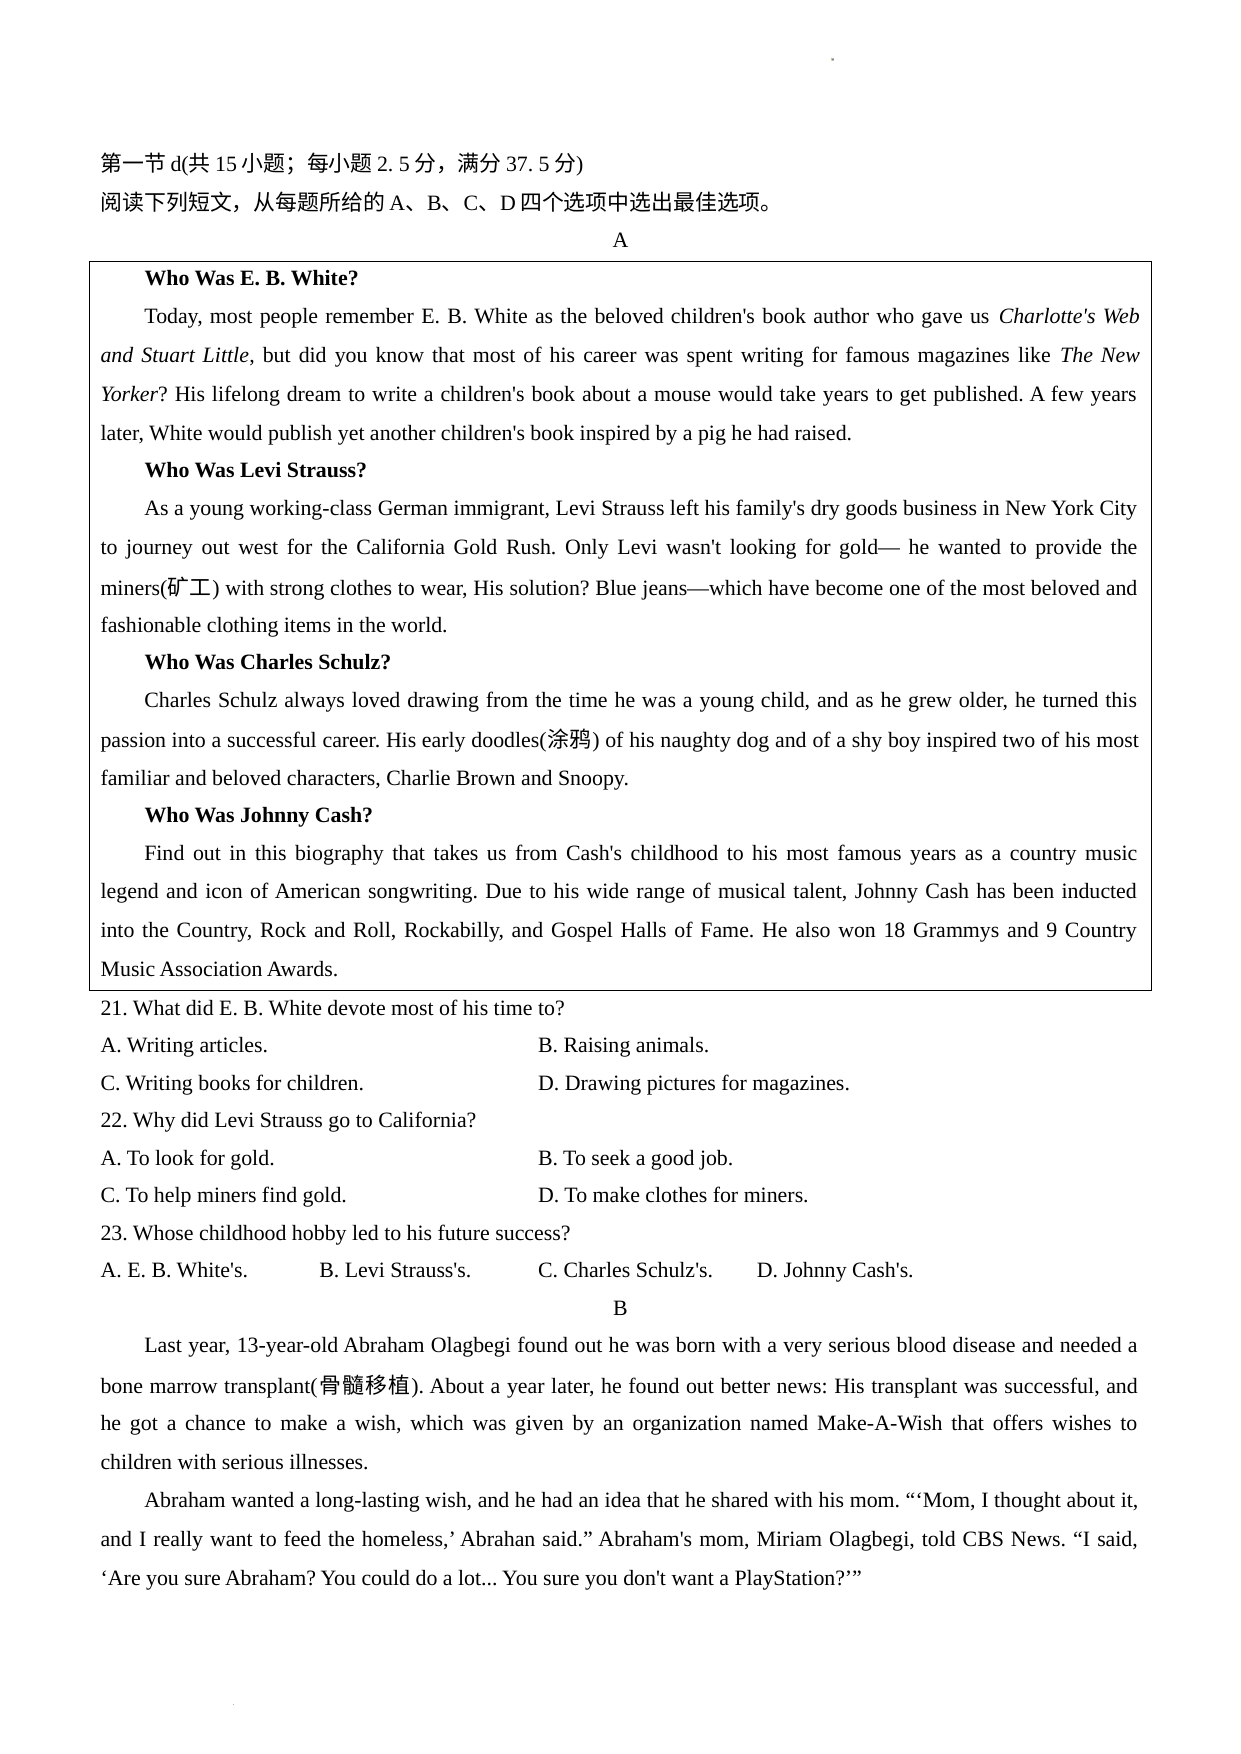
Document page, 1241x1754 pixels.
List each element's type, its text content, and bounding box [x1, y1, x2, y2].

text 22. Why did Levi Strauss go to California? [100, 1104, 1140, 1136]
text A. To look for gold. B. To seek a good job. [100, 1141, 1140, 1174]
text 阅读下列短文，从每题所给的A、B、C、D四个选项中选出最佳选项。 [100, 184, 1140, 217]
text 23. Whose childhood hobby led to his future success? [100, 1216, 1140, 1249]
table_header Who Was E. B. White? Today, most people remember E. B. White as the beloved children's book author who gave us Charlotte's Web and Stuart Little, but did you know that most of his career was spent writing for famous magazines like The New Yorker? His lifelong dream to write a children's book about a mouse would take years to get published. A few years later, White would publish yet another children's book inspired by a pig he had raised. Who Was Levi Strauss? As a young working-class German immigrant, Levi Strauss left his family's dry goods business in New York City to journey out west for the California Gold Rush. Only Levi wasn't looking for gold— he wanted to provide the miners(矿工) with strong clothes to wear, His solution? Blue jeans—which have become one of the most beloved and fashionable clothing items in the world. Who Was Charles Schulz? Charles Schulz always loved drawing from the time he was a young child, and as he grew older, he turned this passion into a successful career. His early doodles(涂鸦) of his naughty dog and of a shy boy inspired two of his most familiar and beloved characters, Charlie Brown and Snoopy. Who Was Johnny Cash? Find out in this biography that takes us from Cash's childhood to his most famous years as a country music legend and icon of American songwriting. Due to his wide range of musical talent, Johnny Cash has been inducted into the Country, Rock and Roll, Rockabilly, and Gospel Halls of Fame. He also won 18 Grammys and 9 Country Music Association Awards. [90, 262, 1151, 990]
text A. Writing articles. B. Raising animals. [100, 1029, 1140, 1061]
text Last year, 13-year-old Abraham Olagbegi found out he was born with a very serious blood disease and needed a bone marrow transplant(骨髓移植). About a year later, he found out better news: His transplant was successful, and he got a chance to make a wish, which was given by an organization named Make-A-Wish that offers wishes to children with serious illnesses. [100, 1329, 1140, 1478]
text 第一节d(共15小题；每小题2. 5分，满分37. 5分) [100, 146, 1140, 178]
text A. E. B. White's. B. Levi Strauss's. C. Charles Schulz's. D. Johnny Cash's. [100, 1254, 1140, 1286]
text B [100, 1291, 1140, 1324]
text Abraham wanted a long-lasting wish, and he had an idea that he shared with his mom. “‘Mom, I thought about it, and I really want to feed the homeless,’ Abrahan said.” Abraham's mom, Miriam Olagbegi, told CBS News. “I said, ‘Are you sure Abraham? You could do a lot... You sure you don't want a PlayStation?’” [100, 1483, 1140, 1594]
text 21. What did E. B. White devote most of his time to? [100, 991, 1140, 1024]
text C. To help miners find gold. D. To make clothes for miners. [100, 1179, 1140, 1211]
text A [100, 223, 1140, 256]
text C. Writing books for children. D. Drawing pictures for magazines. [100, 1066, 1140, 1099]
